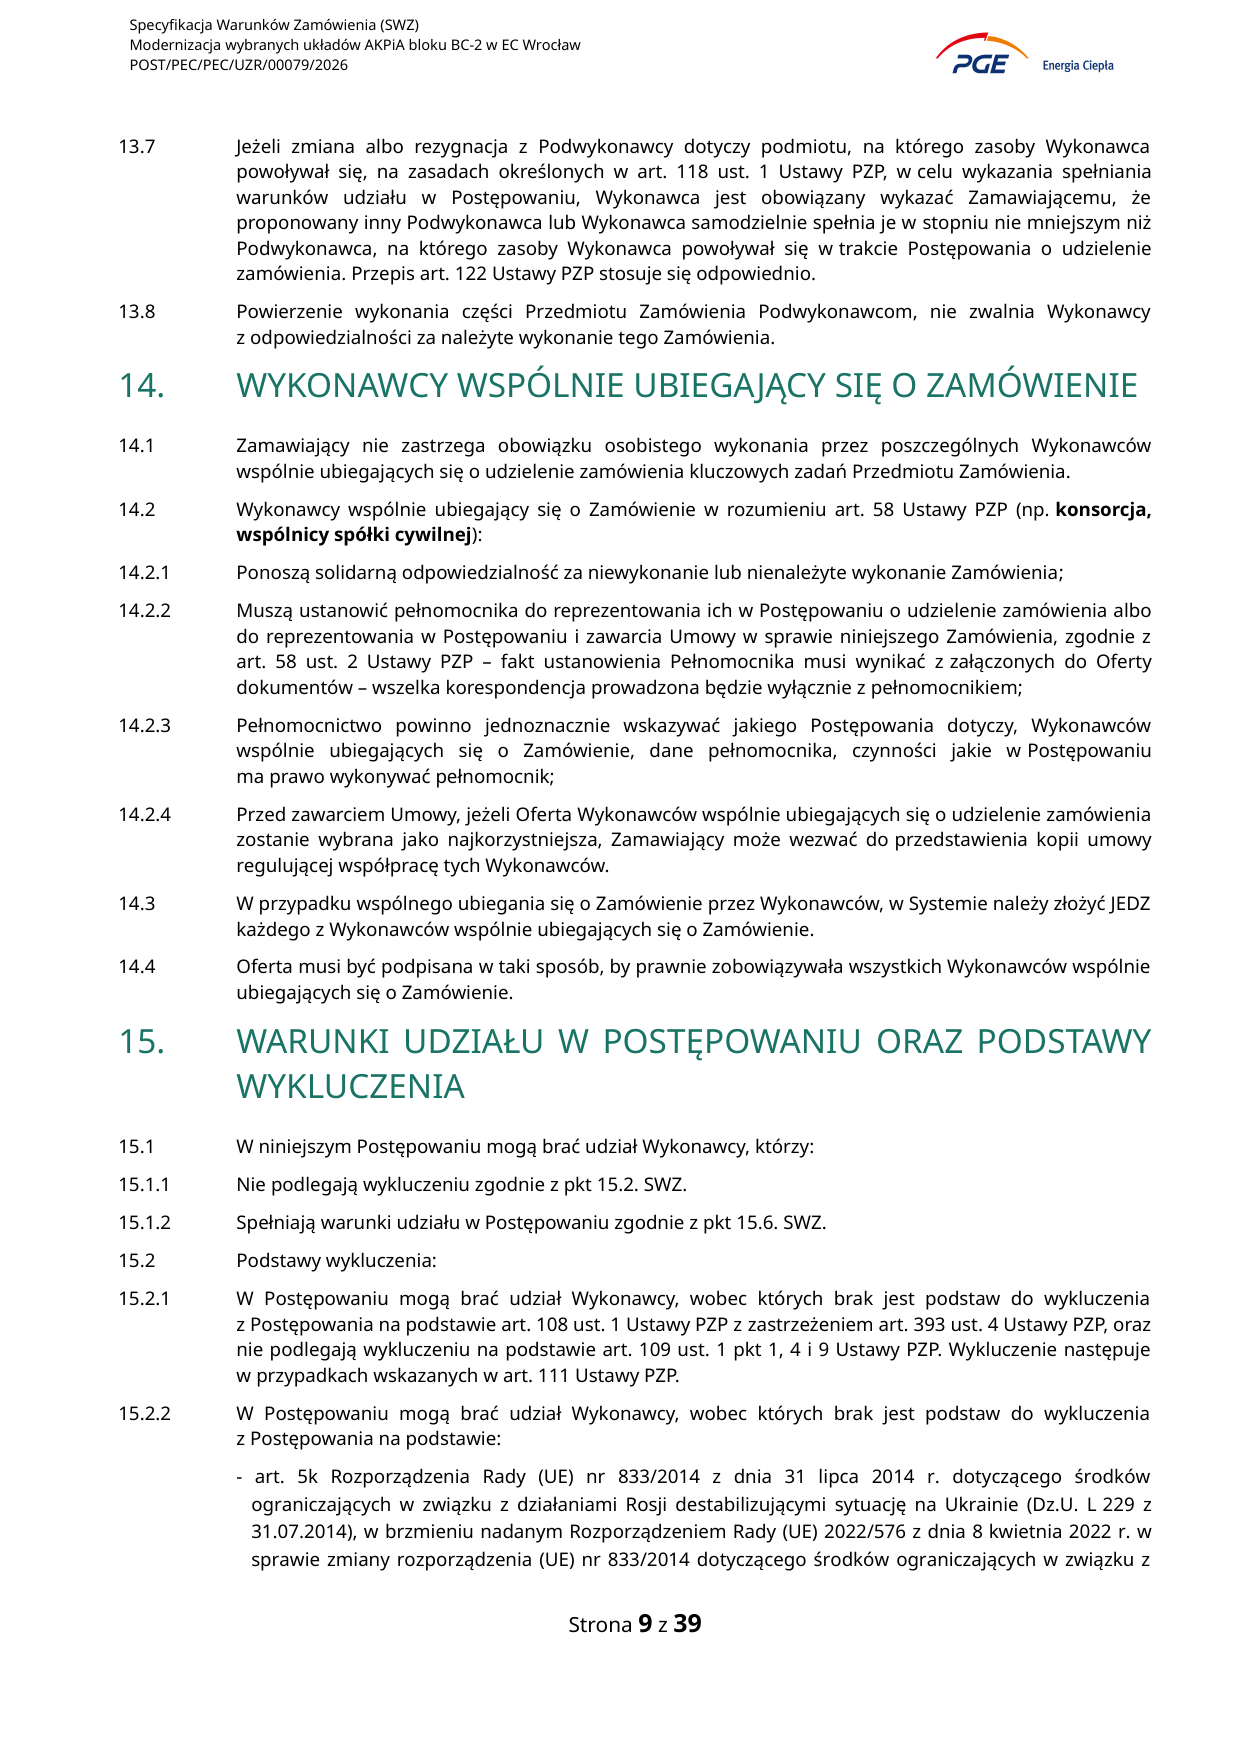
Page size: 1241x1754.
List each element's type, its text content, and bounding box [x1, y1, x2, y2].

subtitle Wykonawcy wspólnie ubiegający się o Zamówienie w rozumieniu art. 58 Ustawy PZP (np. konsorcja, wspólnicy spółki cywilnej): [118, 496, 1152, 547]
subtitle Powierzenie wykonania części Przedmiotu Zamówienia Podwykonawcom, nie zwalnia Wykonawcy z odpowiedzialności za należyte wykonanie tego Zamówienia. [118, 298, 1152, 349]
subtitle W przypadku wspólnego ubiegania się o Zamówienie przez Wykonawców, w Systemie należy złożyć JEDZ każdego z Wykonawców wspólnie ubiegających się o Zamówienie. [118, 890, 1152, 941]
subtitle WARUNKI UDZIAŁU W POSTĘPOWANIU ORAZ PODSTAWY WYKLUCZENIA [118, 1017, 1152, 1108]
subtitle W Postępowaniu mogą brać udział Wykonawcy, wobec których brak jest podstaw do wykluczenia z Postępowania na podstawie: [118, 1400, 1152, 1451]
subtitle Pełnomocnictwo powinno jednoznacznie wskazywać jakiego Postępowania dotyczy, Wykonawców wspólnie ubiegających się o Zamówienie, dane pełnomocnika, czynności jakie w Postępowaniu ma prawo wykonywać pełnomocnik; [118, 712, 1152, 789]
subtitle Spełniają warunki udziału w Postępowaniu zgodnie z pkt 15.6. SWZ. [118, 1209, 1152, 1235]
subtitle Nie podlegają wykluczeniu zgodnie z pkt 15.2. SWZ. [118, 1171, 1152, 1197]
subtitle W niniejszym Postępowaniu mogą brać udział Wykonawcy, którzy: [118, 1133, 1152, 1159]
subtitle Oferta musi być podpisana w taki sposób, by prawnie zobowiązywała wszystkich Wykonawców wspólnie ubiegających się o Zamówienie. [118, 954, 1152, 1005]
subtitle Jeżeli zmiana albo rezygnacja z Podwykonawcy dotyczy podmiotu, na którego zasoby Wykonawca powoływał się, na zasadach określonych w art. 118 ust. 1 Ustawy PZP, w celu wykazania spełniania warunków udziału w Postępowaniu, Wykonawca jest obowiązany wykazać Zamawiającemu, że proponowany inny Podwykonawca lub Wykonawca samodzielnie spełnia je w stopniu nie mniejszym niż Podwykonawca, na którego zasoby Wykonawca powoływał się w trakcie Postępowania o udzielenie zamówienia. Przepis art. 122 Ustawy PZP stosuje się odpowiednio. [118, 133, 1152, 286]
subtitle Podstawy wykluczenia: [118, 1247, 1152, 1273]
subtitle Muszą ustanowić pełnomocnika do reprezentowania ich w Postępowaniu o udzielenie zamówienia albo do reprezentowania w Postępowaniu i zawarcia Umowy w sprawie niniejszego Zamówienia, zgodnie z art. 58 ust. 2 Ustawy PZP – fakt ustanowienia Pełnomocnika musi wynikać z załączonych do Oferty dokumentów – wszelka korespondencja prowadzona będzie wyłącznie z pełnomocnikiem; [118, 598, 1152, 700]
subtitle Zamawiający nie zastrzega obowiązku osobistego wykonania przez poszczególnych Wykonawców wspólnie ubiegających się o udzielenie zamówienia kluczowych zadań Przedmiotu Zamówienia. [118, 432, 1152, 483]
subtitle Przed zawarciem Umowy, jeżeli Oferta Wykonawców wspólnie ubiegających się o udzielenie zamówienia zostanie wybrana jako najkorzystniejsza, Zamawiający może wezwać do przedstawienia kopii umowy regulującej współpracę tych Wykonawców. [118, 801, 1152, 878]
picture [918, 14, 1131, 96]
subtitle WYKONAWCY WSPÓLNIE UBIEGAJĄCY SIĘ O ZAMÓWIENIE [118, 362, 1152, 407]
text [236, 1463, 1152, 1571]
subtitle W Postępowaniu mogą brać udział Wykonawcy, wobec których brak jest podstaw do wykluczenia z Postępowania na podstawie art. 108 ust. 1 Ustawy PZP z zastrzeżeniem art. 393 ust. 4 Ustawy PZP, oraz nie podlegają wykluczeniu na podstawie art. 109 ust. 1 pkt 1, 4 i 9 Ustawy PZP. Wykluczenie następuje w przypadkach wskazanych w art. 111 Ustawy PZP. [118, 1285, 1152, 1387]
subtitle Ponoszą solidarną odpowiedzialność za niewykonanie lub nienależyte wykonanie Zamówienia; [118, 559, 1152, 585]
